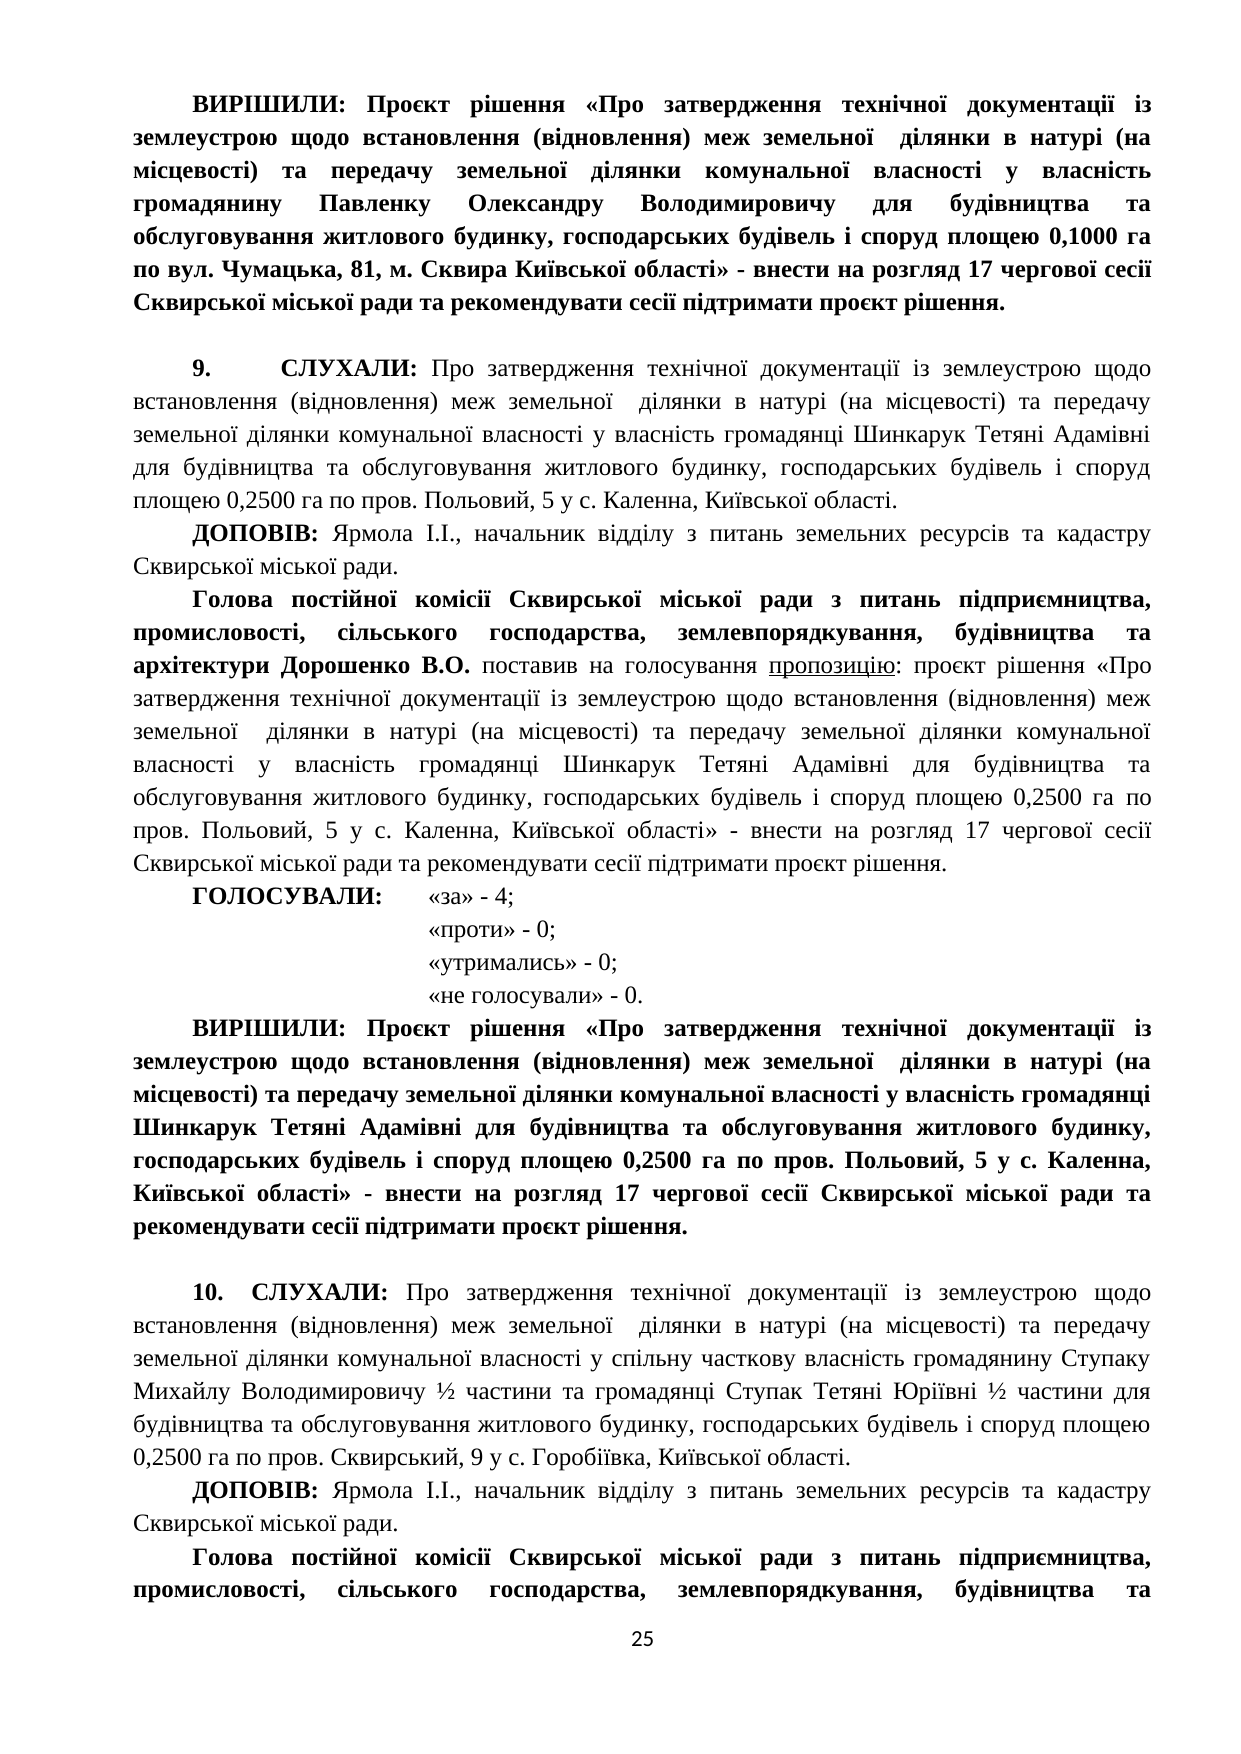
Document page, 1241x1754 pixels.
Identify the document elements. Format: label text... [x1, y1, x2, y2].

text «утримались» - 0; [133, 947, 1152, 976]
text Голова постійної комісії Сквирської міської ради з питань підприємництва, промисловості, сільського господарства, землевпорядкування, будівництва та архітектури Дорошенко В.О. поставив на голосування пропозицію: проєкт рішення «Про затвердження технічної документації із землеустрою щодо встановлення (відновлення) меж земельної ділянки в натурі (на місцевості) та передачу земельної ділянки комунальної власності у власність громадянці Шинкарук Тетяні Адамівні для будівництва та обслуговування житлового будинку, господарських будівель і споруд площею 0,2500 га по пров. Польовий, 5 у с. Каленна, Київської області» - внести на розгляд 17 чергової сесії Сквирської міської ради та рекомендувати сесії підтримати проєкт рішення. [133, 584, 1152, 877]
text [133, 1542, 1152, 1603]
list ВИРІШИЛИ: Проєкт рішення «Про затвердження технічної документації із землеустрою щодо встановлення (відновлення) меж земельної ділянки в натурі (на місцевості) та передачу земельної ділянки комунальної власності у власність громадянці Шинкарук Тетяні Адамівні для будівництва та обслуговування житлового будинку, господарських будівель і споруд площею 0,2500 га по пров. Польовий, 5 у с. Каленна, Київської області» - внести на розгляд 17 чергової сесії Сквирської міської ради та рекомендувати сесії підтримати проєкт рішення. [133, 1013, 1152, 1240]
text «не голосували» - 0. [133, 980, 1152, 1009]
list ДОПОВІВ: Ярмола І.І., начальник відділу з питань земельних ресурсів та кадастру Сквирської міської ради. [133, 1476, 1152, 1537]
list СЛУХАЛИ: Про затвердження технічної документації із землеустрою щодо встановлення (відновлення) меж земельної ділянки в натурі (на місцевості) та передачу земельної ділянки комунальної власності у спільну часткову власність громадянину Ступаку Михайлу Володимировичу ½ частини та громадянці Ступак Тетяні Юріївні ½ частини для будівництва та обслуговування житлового будинку, господарських будівель і споруд площею 0,2500 га по пров. Сквирський, 9 у с. Горобіївка, Київської області. [133, 1277, 1152, 1471]
text «проти» - 0; [133, 914, 1152, 943]
list ДОПОВІВ: Ярмола І.І., начальник відділу з питань земельних ресурсів та кадастру Сквирської міської ради. [133, 518, 1152, 580]
list ВИРІШИЛИ: Проєкт рішення «Про затвердження технічної документації із землеустрою щодо встановлення (відновлення) меж земельної ділянки в натурі (на місцевості) та передачу земельної ділянки комунальної власності у власність громадянину Павленку Олександру Володимировичу для будівництва та обслуговування житлового будинку, господарських будівель і споруд площею 0,1000 га по вул. Чумацька, 81, м. Сквира Київської області» - внести на розгляд 17 чергової сесії Сквирської міської ради та рекомендувати сесії підтримати проєкт рішення. [133, 89, 1152, 316]
list ГОЛОСУВАЛИ: «за» - 4; [133, 881, 1152, 910]
list СЛУХАЛИ: Про затвердження технічної документації із землеустрою щодо встановлення (відновлення) меж земельної ділянки в натурі (на місцевості) та передачу земельної ділянки комунальної власності у власність громадянці Шинкарук Тетяні Адамівні для будівництва та обслуговування житлового будинку, господарських будівель і споруд площею 0,2500 га по пров. Польовий, 5 у с. Каленна, Київської області. [133, 353, 1152, 514]
